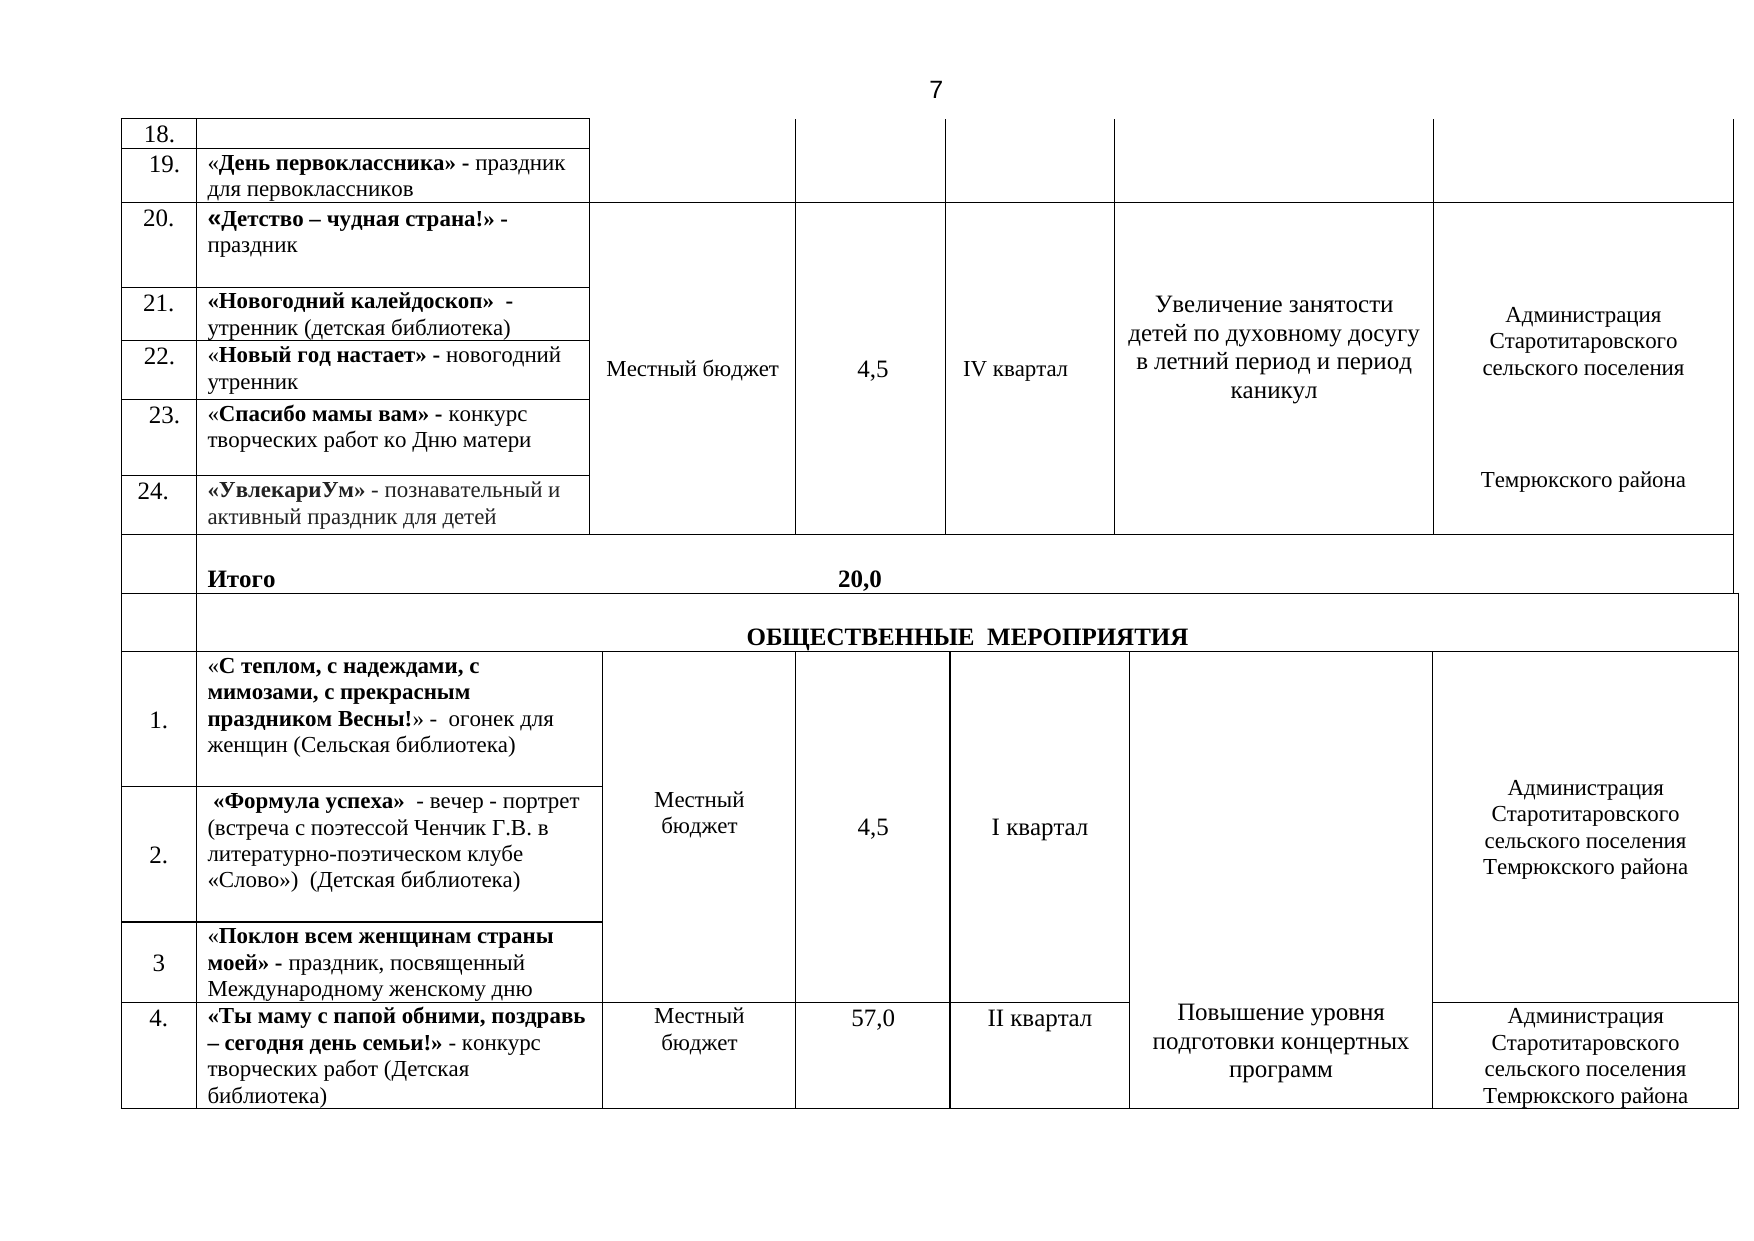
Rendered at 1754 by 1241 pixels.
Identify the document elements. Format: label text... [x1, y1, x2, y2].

table_cell 19. [122, 149, 196, 202]
table_cell Повышение уровня подготовки концертных программ самодеятельными коллективами отдельными исполнителями, сохранение и увеличение числа клубных формирований. Воспитание гражданской позиции сельского поселения, патриотическое и духовно-нравственное воспитание жителей станицы. [1130, 652, 1432, 1108]
table_cell «День первоклассника» - праздник для первоклассников [197, 149, 589, 202]
table_cell 1. [122, 652, 196, 786]
table_cell 2. [122, 787, 196, 921]
table_cell «Поклон всем женщинам страны моей» - праздник, посвященный Международному женскому дню [197, 923, 602, 1002]
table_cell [1115, 203, 1433, 534]
table_cell I квартал [951, 652, 1129, 1002]
table_cell «С теплом, с надеждами, с мимозами, с прекрасным праздником Весны!» - огонек для женщин (Сельская библиотека) [197, 652, 602, 786]
table_cell Местный бюджет [590, 203, 795, 534]
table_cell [1434, 203, 1733, 534]
table_cell 3 [122, 923, 196, 1002]
table_cell 18. [122, 119, 196, 148]
table_cell 4,5 [796, 203, 945, 534]
table_cell II квартал [951, 1003, 1129, 1108]
table_cell [122, 535, 196, 592]
table_cell [122, 594, 196, 651]
table_cell «Новогодний калейдоскоп» - утренник (детская библиотека) [197, 288, 589, 340]
table_cell 22. [122, 341, 196, 399]
table_cell 57,0 [796, 1003, 949, 1108]
table_cell «Спасибо мамы вам» - конкурс творческих работ ко Дню матери [197, 400, 589, 475]
table_cell «Формула успеха» - вечер - портрет (встреча с поэтессой Ченчик Г.В. в литературно-поэтическом клубе «Слово») (Детская библиотека) [197, 787, 602, 921]
table_cell «Ты маму с папой обними, поздравь – сегодня день семьи!» - конкурс творческих работ (Детская библиотека) [197, 1003, 602, 1108]
table_cell 20. [122, 203, 196, 287]
table_cell Итого 20,0 [197, 535, 1733, 592]
table_cell IV квартал [946, 203, 1114, 534]
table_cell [197, 119, 589, 148]
table_cell «УвлекариУм» - познавательный и активный праздник для детей [197, 476, 589, 534]
table_cell 4. [122, 1003, 196, 1108]
table_cell Местный бюджет [603, 652, 795, 1002]
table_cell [1433, 1003, 1738, 1108]
table_cell 23. [122, 400, 196, 475]
table_cell 24. [122, 476, 196, 534]
table_cell «Детство – чудная страна!» - праздник [197, 203, 589, 287]
table_cell Администрация Старотитаровского сельского поселения Темрюкского района [1433, 652, 1738, 1002]
table_cell Местный бюджет [603, 1003, 795, 1108]
table_cell 4,5 [796, 652, 949, 1002]
table_cell ОБЩЕСТВЕННЫЕ МЕРОПРИЯТИЯ [197, 594, 1738, 651]
table_cell «Новый год настает» - новогодний утренник [197, 341, 589, 399]
table_cell 21. [122, 288, 196, 340]
